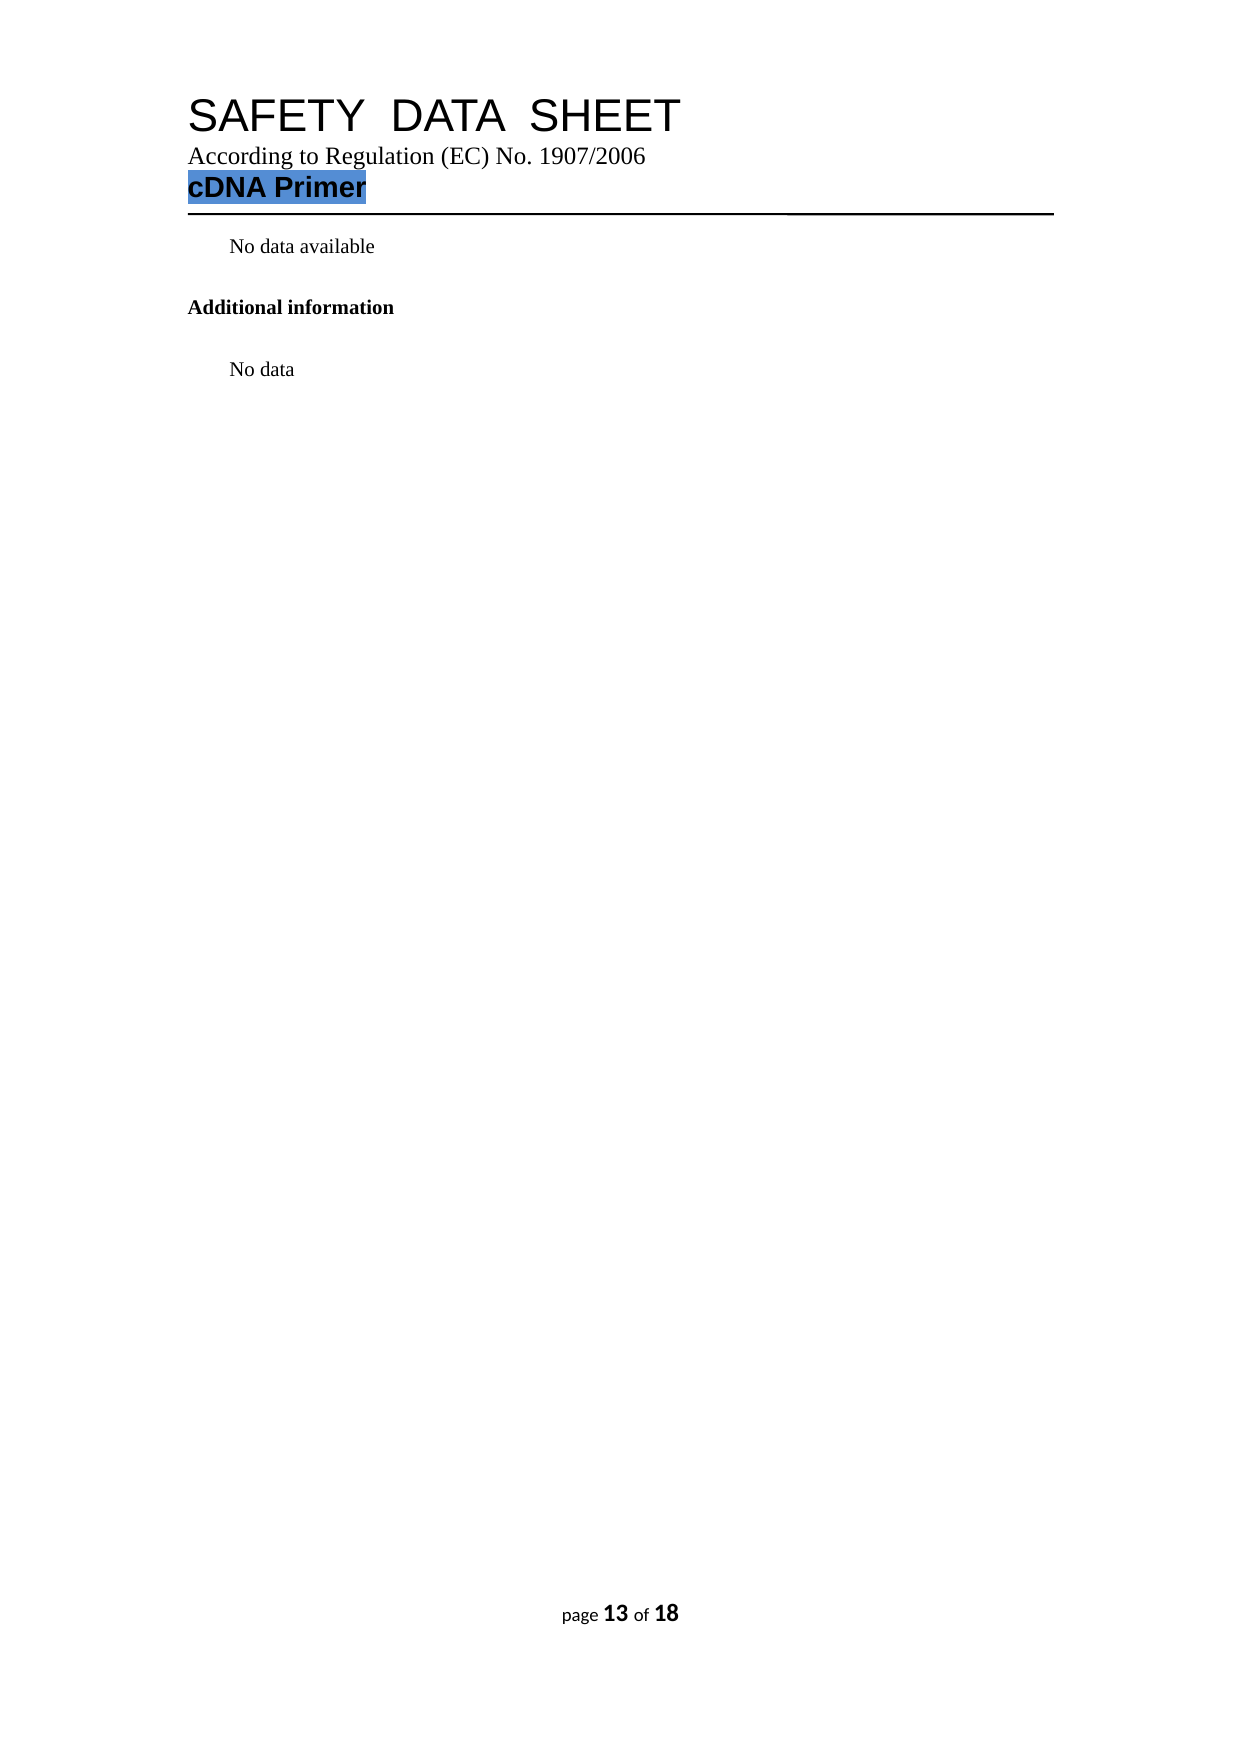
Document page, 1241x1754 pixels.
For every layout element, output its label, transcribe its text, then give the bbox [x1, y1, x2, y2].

text Additional information [187, 291, 1053, 323]
text No data available [187, 229, 1053, 262]
text No data [187, 353, 1053, 385]
